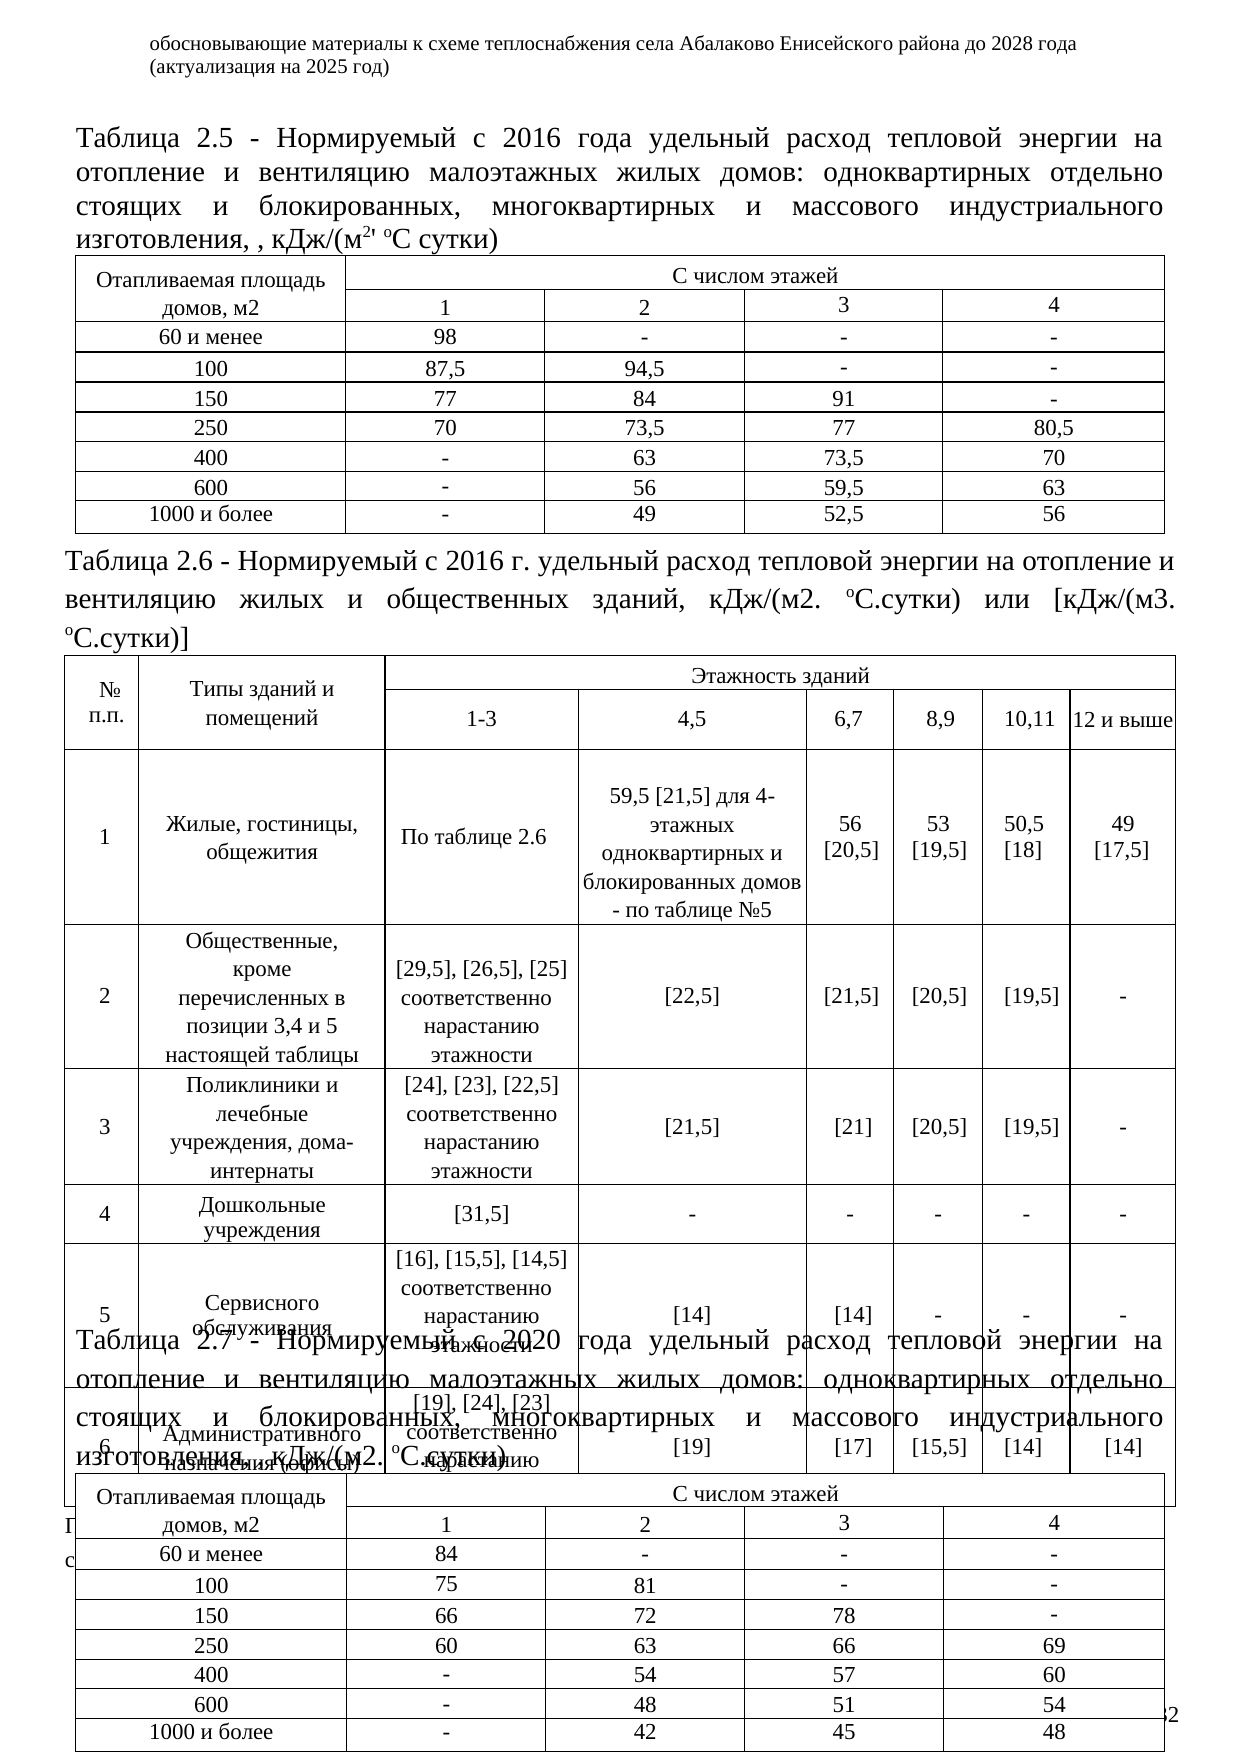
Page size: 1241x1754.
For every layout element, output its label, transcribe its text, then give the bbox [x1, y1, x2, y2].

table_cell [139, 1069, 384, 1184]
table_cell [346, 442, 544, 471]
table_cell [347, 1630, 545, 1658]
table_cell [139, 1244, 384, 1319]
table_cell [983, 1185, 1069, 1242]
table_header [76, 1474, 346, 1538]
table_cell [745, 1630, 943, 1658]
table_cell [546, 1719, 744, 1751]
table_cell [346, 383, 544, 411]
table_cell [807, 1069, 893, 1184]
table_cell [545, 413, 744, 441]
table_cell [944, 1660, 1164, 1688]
table_cell - [545, 322, 744, 351]
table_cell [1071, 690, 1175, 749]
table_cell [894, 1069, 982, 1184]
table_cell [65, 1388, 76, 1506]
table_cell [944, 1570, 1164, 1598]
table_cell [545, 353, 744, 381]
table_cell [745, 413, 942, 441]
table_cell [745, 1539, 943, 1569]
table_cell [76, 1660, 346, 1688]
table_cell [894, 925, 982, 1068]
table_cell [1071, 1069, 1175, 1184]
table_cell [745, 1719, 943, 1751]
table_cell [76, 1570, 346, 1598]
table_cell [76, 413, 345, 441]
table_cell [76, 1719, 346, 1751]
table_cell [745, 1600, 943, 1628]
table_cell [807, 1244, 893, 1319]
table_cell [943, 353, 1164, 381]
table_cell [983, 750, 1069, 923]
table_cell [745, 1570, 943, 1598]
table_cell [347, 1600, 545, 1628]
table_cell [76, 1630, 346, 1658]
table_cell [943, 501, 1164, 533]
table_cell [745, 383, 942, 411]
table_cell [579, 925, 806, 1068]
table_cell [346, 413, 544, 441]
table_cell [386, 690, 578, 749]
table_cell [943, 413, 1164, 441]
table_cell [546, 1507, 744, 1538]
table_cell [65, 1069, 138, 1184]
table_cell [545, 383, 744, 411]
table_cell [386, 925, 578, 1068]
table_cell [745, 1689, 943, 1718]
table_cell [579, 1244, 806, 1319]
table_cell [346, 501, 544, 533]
text Таблица 2.7 - Нормируемый с 2020 года удельный расход тепловой энергии на отопление и вентиляцию малоэтажных жилых домов: одноквартирных отдельно стоящих и блокированных, многоквартирных и массового индустриального изготовления, , кДж/(м2. оС.сутки) [76, 1319, 1164, 1473]
table_cell 60 и менее [76, 322, 345, 351]
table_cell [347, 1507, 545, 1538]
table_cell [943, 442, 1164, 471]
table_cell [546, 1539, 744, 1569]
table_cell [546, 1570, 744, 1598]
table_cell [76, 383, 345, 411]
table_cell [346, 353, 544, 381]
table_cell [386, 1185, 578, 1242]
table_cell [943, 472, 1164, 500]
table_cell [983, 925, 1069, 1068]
text Таблица 2.6 - Нормируемый с 2016 г. удельный расход тепловой энергии на отопление и вентиляцию жилых и общественных зданий, кДж/(м2. оС.сутки) или [кДж/(м3. оС.сутки)] [64, 539, 1176, 655]
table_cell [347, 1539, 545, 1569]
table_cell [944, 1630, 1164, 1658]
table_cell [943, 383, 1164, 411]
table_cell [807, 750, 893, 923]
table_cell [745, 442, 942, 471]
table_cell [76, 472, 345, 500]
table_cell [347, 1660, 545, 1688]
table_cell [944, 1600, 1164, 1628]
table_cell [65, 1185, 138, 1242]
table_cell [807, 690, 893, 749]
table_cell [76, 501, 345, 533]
table_cell 1 [346, 290, 544, 321]
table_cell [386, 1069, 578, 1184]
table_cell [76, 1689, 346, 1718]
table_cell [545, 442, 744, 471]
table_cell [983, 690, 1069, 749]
table_cell 3 [745, 290, 942, 321]
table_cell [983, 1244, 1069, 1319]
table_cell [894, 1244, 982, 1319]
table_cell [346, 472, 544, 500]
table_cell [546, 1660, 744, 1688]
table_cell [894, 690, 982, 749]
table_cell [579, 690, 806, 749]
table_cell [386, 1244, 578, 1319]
table_header С числом этажей [346, 256, 1164, 289]
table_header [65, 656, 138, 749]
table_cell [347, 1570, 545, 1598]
table_cell 4 [943, 290, 1164, 321]
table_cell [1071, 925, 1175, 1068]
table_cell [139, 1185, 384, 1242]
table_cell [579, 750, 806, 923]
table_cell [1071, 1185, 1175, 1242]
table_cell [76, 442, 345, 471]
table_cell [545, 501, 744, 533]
table_cell 98 [346, 322, 544, 351]
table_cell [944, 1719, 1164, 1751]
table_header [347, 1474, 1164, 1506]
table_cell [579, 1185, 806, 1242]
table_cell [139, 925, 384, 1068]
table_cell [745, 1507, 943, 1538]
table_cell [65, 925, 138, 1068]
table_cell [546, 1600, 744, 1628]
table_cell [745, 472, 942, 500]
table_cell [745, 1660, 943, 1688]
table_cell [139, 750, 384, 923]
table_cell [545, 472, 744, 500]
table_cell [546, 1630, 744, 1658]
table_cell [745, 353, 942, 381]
table_cell - [745, 322, 942, 351]
table_cell 2 [545, 290, 744, 321]
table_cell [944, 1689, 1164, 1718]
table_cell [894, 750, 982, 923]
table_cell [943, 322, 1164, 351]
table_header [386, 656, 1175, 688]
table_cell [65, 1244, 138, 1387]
text Таблица 2.5 - Нормируемый с 2016 года удельный расход тепловой энергии на отопление и вентиляцию малоэтажных жилых домов: одноквартирных отдельно стоящих и блокированных, многоквартирных и массового индустриального изготовления, , кДж/(м2' оС сутки) [76, 121, 1164, 255]
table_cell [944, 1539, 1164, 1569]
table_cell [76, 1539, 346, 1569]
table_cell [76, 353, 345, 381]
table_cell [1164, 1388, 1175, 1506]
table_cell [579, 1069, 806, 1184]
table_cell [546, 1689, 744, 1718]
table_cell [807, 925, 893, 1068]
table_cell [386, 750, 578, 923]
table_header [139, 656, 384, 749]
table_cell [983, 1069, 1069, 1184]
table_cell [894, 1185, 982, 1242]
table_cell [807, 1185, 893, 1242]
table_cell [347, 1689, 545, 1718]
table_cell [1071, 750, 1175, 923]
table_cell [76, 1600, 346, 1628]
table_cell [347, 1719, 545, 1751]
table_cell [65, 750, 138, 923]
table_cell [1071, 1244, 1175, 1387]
table_header Отапливаемая площадь домов, м2 [76, 256, 345, 321]
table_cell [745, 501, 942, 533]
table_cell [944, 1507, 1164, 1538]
